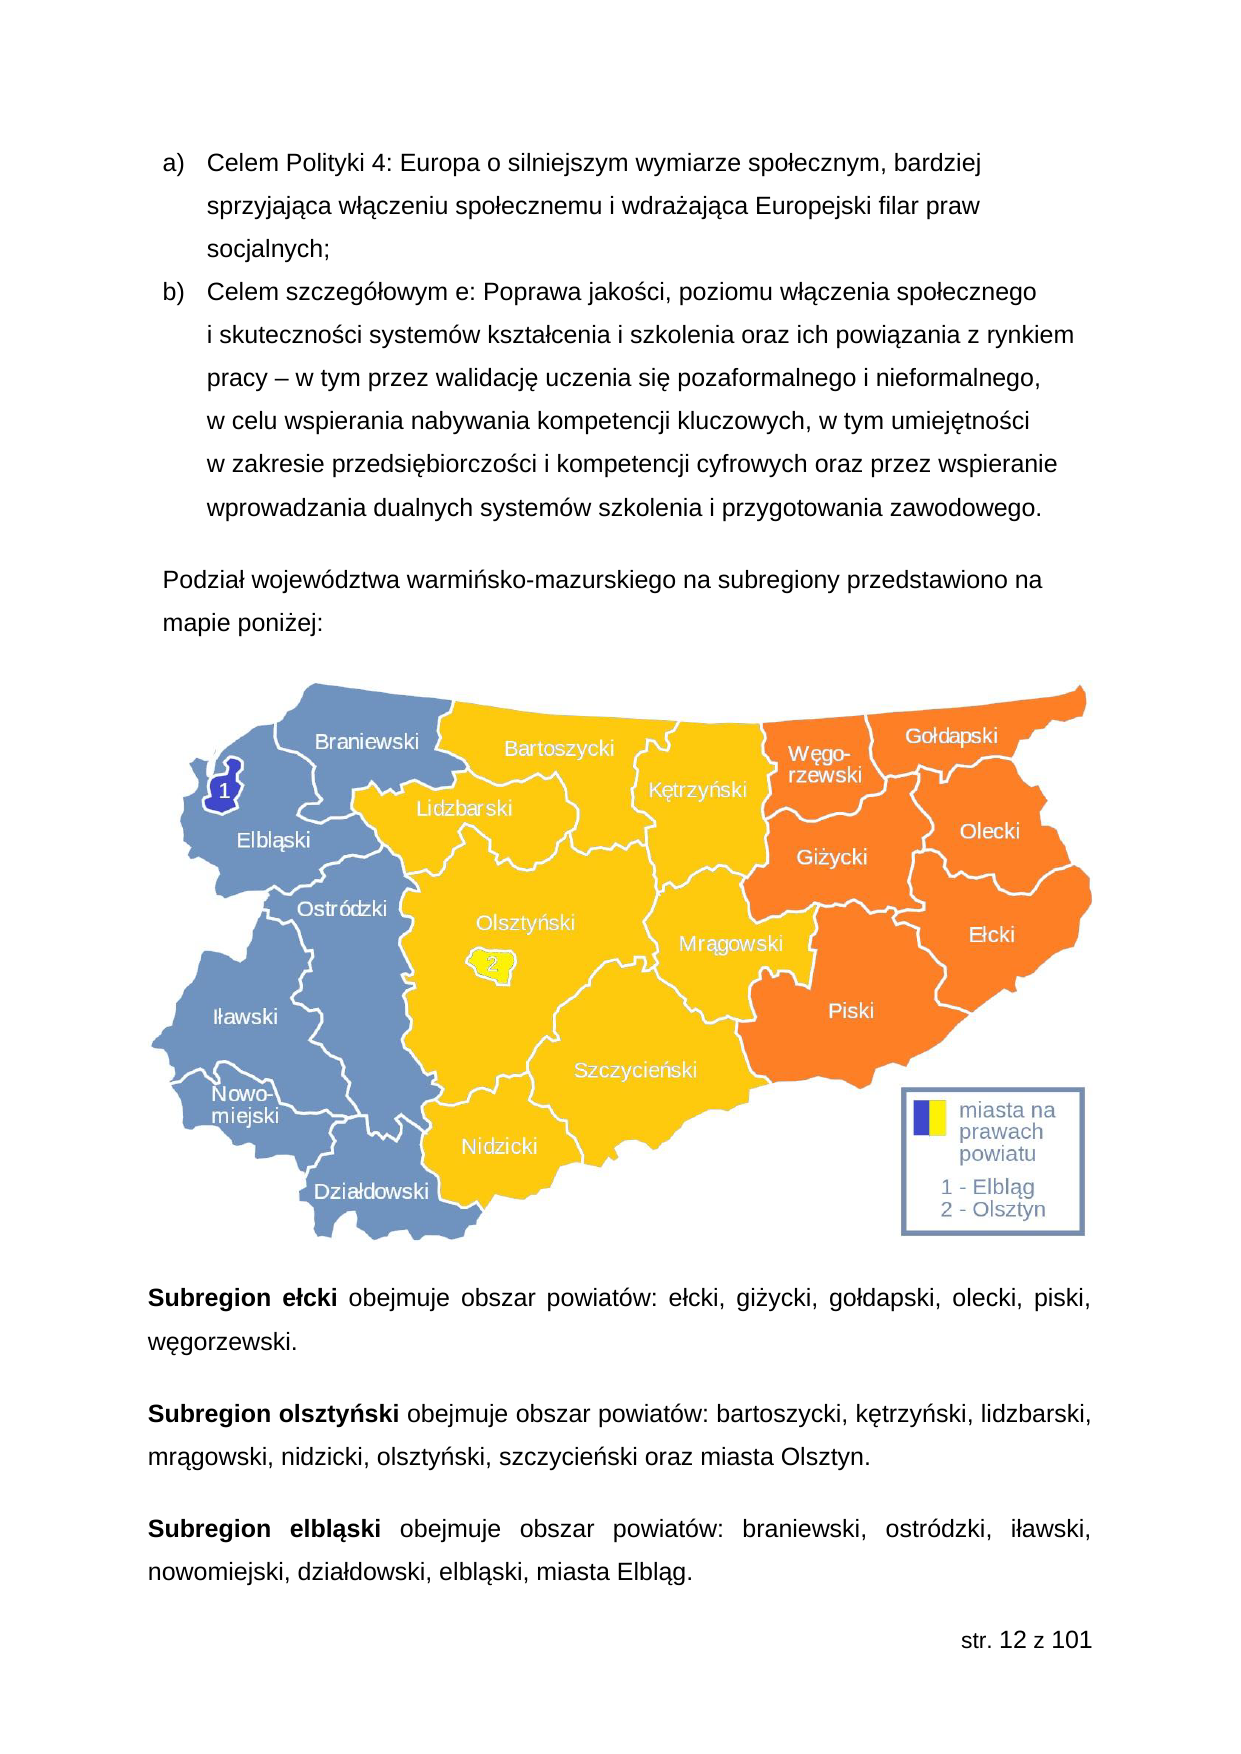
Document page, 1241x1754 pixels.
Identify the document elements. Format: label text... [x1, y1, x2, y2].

list Subregion ełcki obejmuje obszar powiatów: ełcki, giżycki, gołdapski, olecki, piski, węgorzewski. [148, 1283, 1093, 1355]
list Subregion elbląski obejmuje obszar powiatów: braniewski, ostródzki, iławski, nowomiejski, działdowski, elbląski, miasta Elbląg. [148, 1514, 1093, 1586]
list Celem szczegółowym e: Poprawa jakości, poziomu włączenia społecznego i skuteczności systemów kształcenia i szkolenia oraz ich powiązania z rynkiem pracy – w tym przez walidację uczenia się pozaformalnego i nieformalnego, w celu wspierania nabywania kompetencji kluczowych, w tym umiejętności w zakresie przedsiębiorczości i kompetencji cyfrowych oraz przez wspieranie wprowadzania dualnych systemów szkolenia i przygotowania zawodowego. [162, 277, 1093, 521]
text Podział województwa warmińsko-mazurskiego na subregiony przedstawiono na mapie poniżej: [162, 565, 1093, 637]
list Celem Polityki 4: Europa o silniejszym wymiarze społecznym, bardziej sprzyjająca włączeniu społecznemu i wdrażająca Europejski filar praw socjalnych; [162, 148, 1093, 263]
list Subregion olsztyński obejmuje obszar powiatów: bartoszycki, kętrzyński, lidzbarski, mrągowski, nidzicki, olsztyński, szczycieński oraz miasta Olsztyn. [148, 1399, 1093, 1471]
